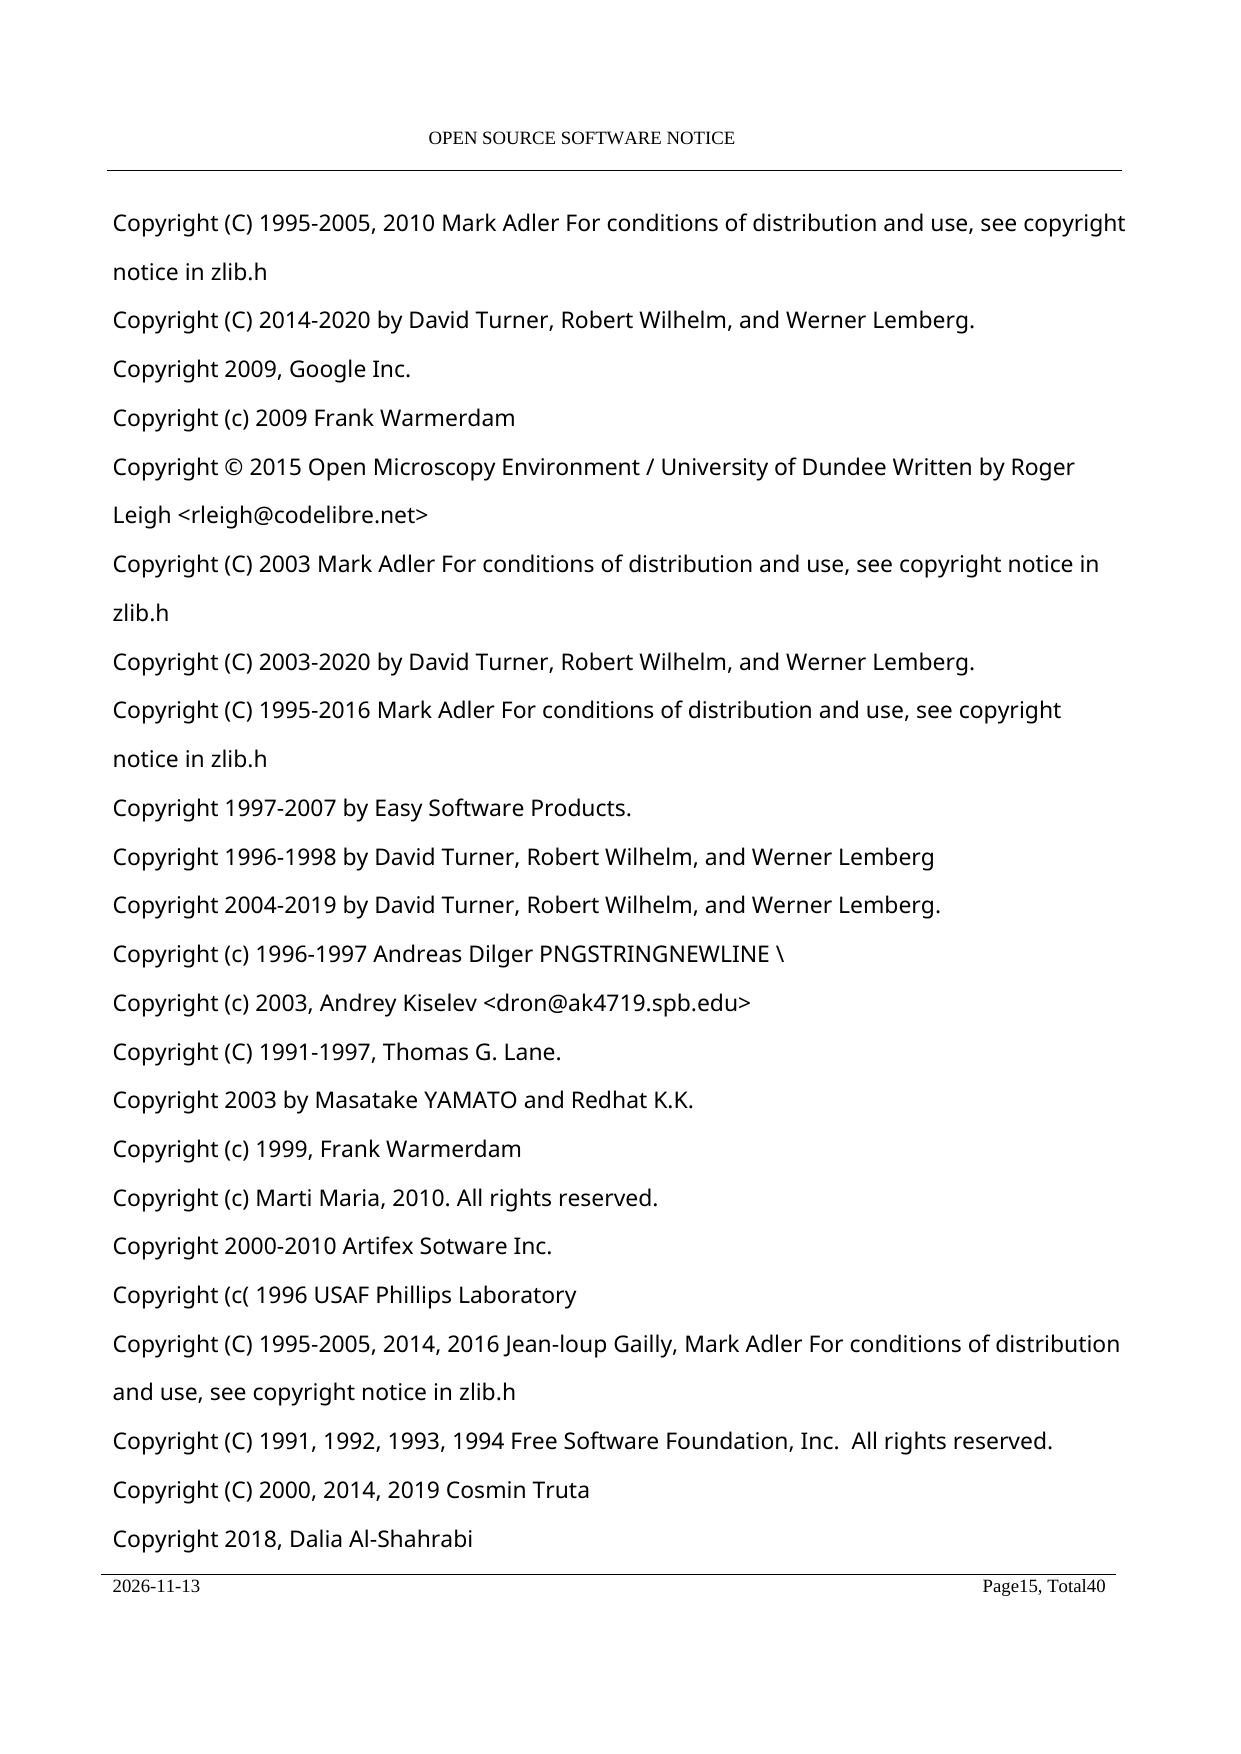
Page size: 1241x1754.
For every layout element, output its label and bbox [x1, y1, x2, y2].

text [112, 206, 1128, 1214]
text [112, 1229, 1128, 1554]
